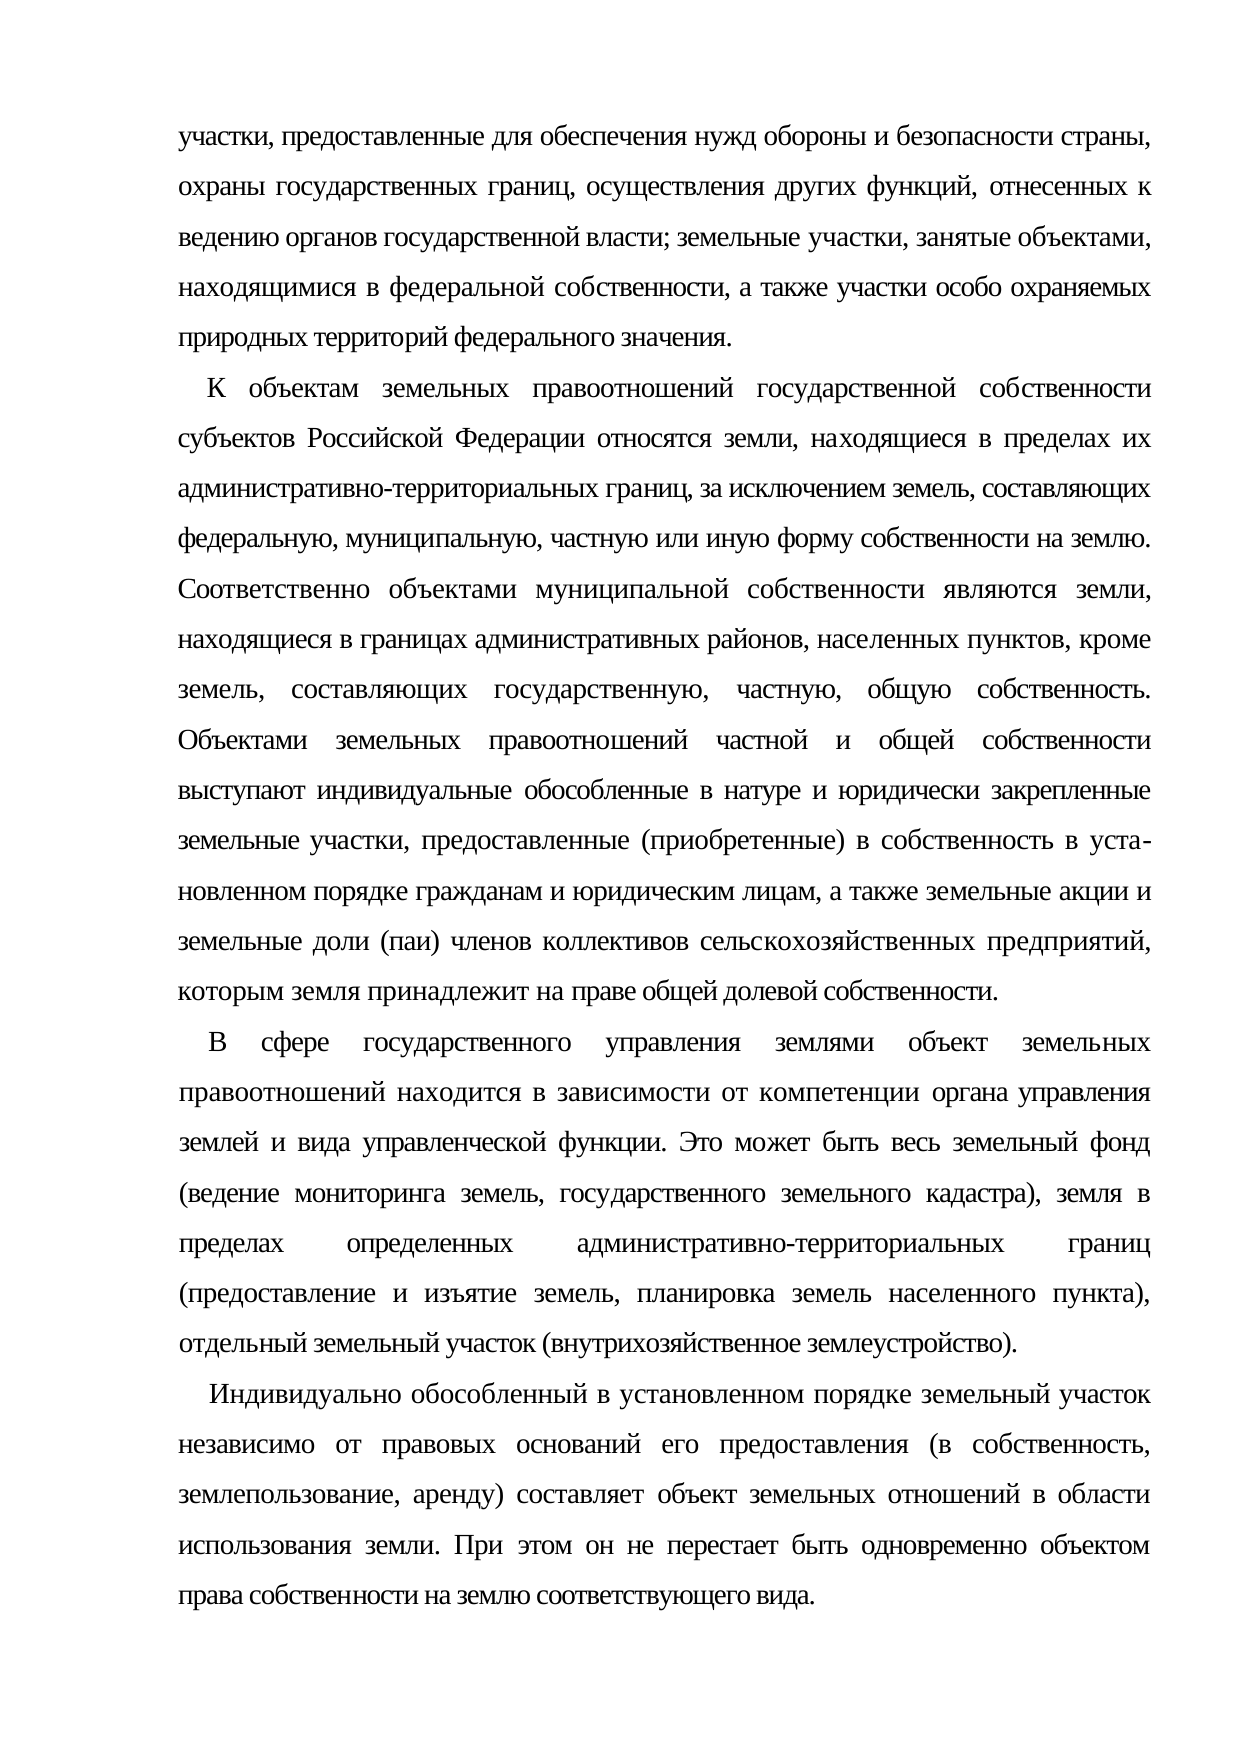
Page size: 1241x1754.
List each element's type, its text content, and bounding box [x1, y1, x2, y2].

text К объектам земельных правоотношений государственной собственности субъектов Российской Федерации относятся земли, находящиеся в пределах их административно-территориальных границ, за исключением земель, составляющих федеральную, муниципальную, частную или иную форму собственности на землю. Соответственно объектами муниципальной собственности являются земли, находящиеся в границах административных районов, населенных пунктов, кроме земель, составляющих государственную, частную, общую собственность. Объектами земельных правоотношений частной и общей собственности выступают индивидуальные обособленные в натуре и юридически закрепленные земельные участки, предоставленные (приобретенные) в собственность в установленном порядке гражданам и юридическим лицам, а также земельные акции и земельные доли (паи) членов коллективов сельскохозяйственных предприятий, которым земля принадлежит на праве общей долевой собственности. [177, 370, 1152, 1007]
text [178, 118, 1152, 353]
text В сфере государственного управления землями объект земельных правоотношений находится в зависимости от компетенции органа управления землей и вида управленческой функции. Это может быть весь земельный фонд (ведение мониторинга земель, государственного земельного кадастра), земля в пределах определенных административно-территориальных границ (предоставление и изъятие земель, планировка земель населенного пункта), отдельный земельный участок (внутрихозяйственное землеустройство). [179, 1024, 1151, 1359]
text Индивидуально обособленный в установленном порядке земельный участок независимо от правовых оснований его предоставления (в собственность, землепользование, аренду) составляет объект земельных отношений в области использования земли. При этом он не перестает быть одновременно объектом права собственности на землю соответствующего вида. [178, 1376, 1151, 1611]
